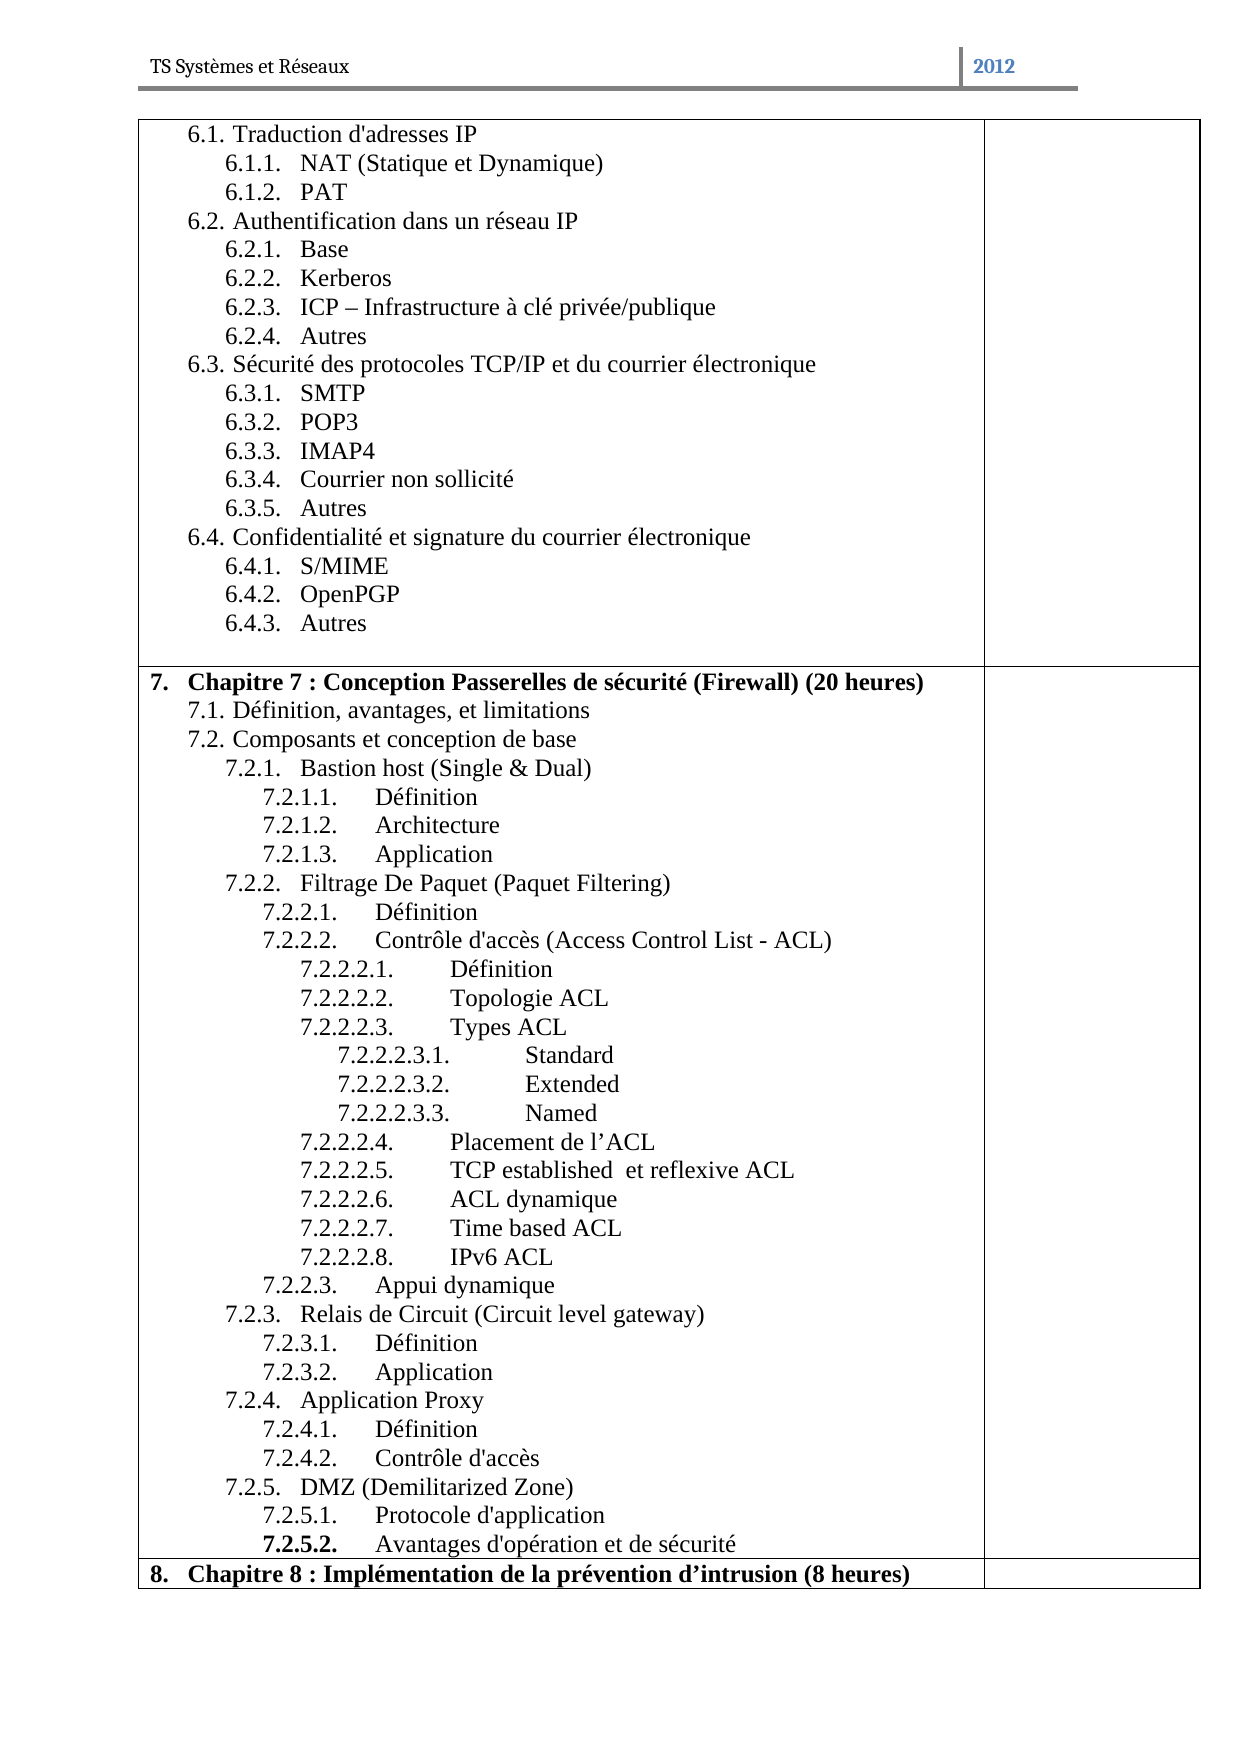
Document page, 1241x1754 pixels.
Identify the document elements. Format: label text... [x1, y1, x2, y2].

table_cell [139, 1559, 984, 1588]
table_cell Chapitre 7 : Conception Passerelles de sécurité (Firewall) (20 heures) Définition, avantages, et limitations Composants et conception de base Bastion host (Single & Dual) Définition Architecture Application Filtrage De Paquet (Paquet Filtering) Définition Contrôle d'accès (Access Control List - ACL) Définition Topologie ACL Types ACL Standard Extended Named Placement de l’ACL TCP established et reflexive ACL ACL dynamique Time based ACL IPv6 ACL Appui dynamique Relais de Circuit (Circuit level gateway) Définition Application Application Proxy Définition Contrôle d'accès DMZ (Demilitarized Zone) Protocole d'application Avantages d'opération et de sécurité [139, 667, 984, 1558]
table_cell [985, 1559, 1199, 1588]
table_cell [139, 120, 984, 666]
table_cell [985, 667, 1199, 1558]
table_cell [985, 120, 1199, 666]
